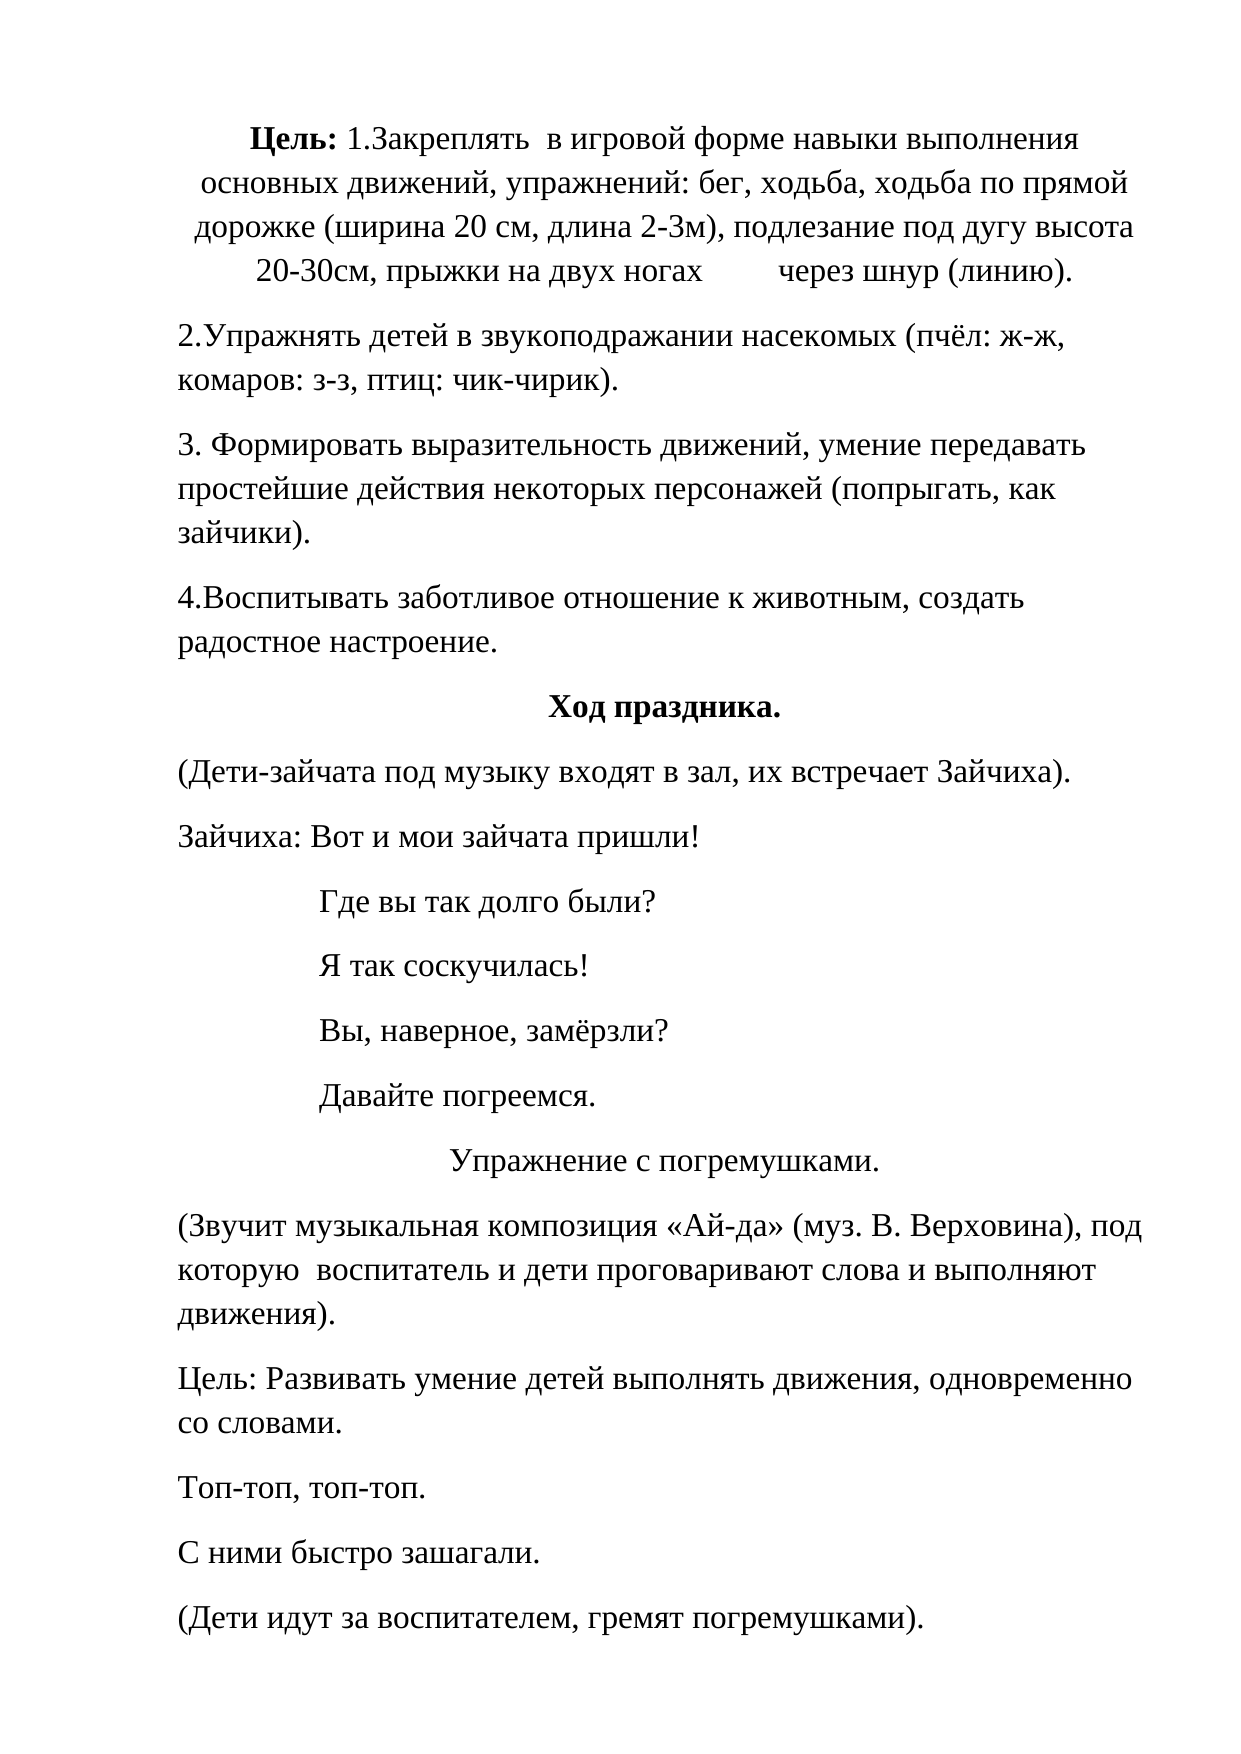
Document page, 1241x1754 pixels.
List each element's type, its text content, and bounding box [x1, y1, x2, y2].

text (Дети-зайчата под музыку входят в зал, их встречает Зайчиха). [177, 751, 1152, 789]
text 3. Формировать выразительность движений, умение передавать простейшие действия некоторых персонажей (попрыгать, как зайчики). [177, 424, 1152, 551]
text Упражнение с погремушками. [177, 1140, 1152, 1179]
text Давайте погреемся. [177, 1076, 1152, 1114]
text 2.Упражнять детей в звукоподражании насекомых (пчёл: ж-ж, комаров: з-з, птиц: чик-чирик). [177, 315, 1152, 398]
text Зайчиха: Вот и мои зайчата пришли! [177, 816, 1152, 854]
text Цель: 1.Закреплять в игровой форме навыки выполнения основных движений, упражнений: бег, ходьба, ходьба по прямой дорожке (ширина 20 см, длина 2-3м), подлезание под дугу высота 20-30см, прыжки на двух ногах через шнур (линию). [177, 118, 1152, 289]
text Топ-топ, топ-топ. [177, 1467, 1152, 1506]
text С ними быстро зашагали. [177, 1532, 1152, 1571]
text Где вы так долго были? [177, 881, 1152, 919]
text Я так соскучилась! [177, 946, 1152, 984]
text Ход праздника. [177, 686, 1152, 724]
text Вы, наверное, замёрзли? [177, 1011, 1152, 1049]
text (Звучит музыкальная композиция «Ай-да» (муз. В. Верховина), под которую воспитатель и дети проговаривают слова и выполняют движения). [177, 1205, 1152, 1332]
text 4.Воспитывать заботливое отношение к животным, создать радостное настроение. [177, 577, 1152, 659]
text Цель: Развивать умение детей выполнять движения, одновременно со словами. [177, 1358, 1152, 1441]
text (Дети идут за воспитателем, гремят погремушками). [177, 1597, 1152, 1635]
